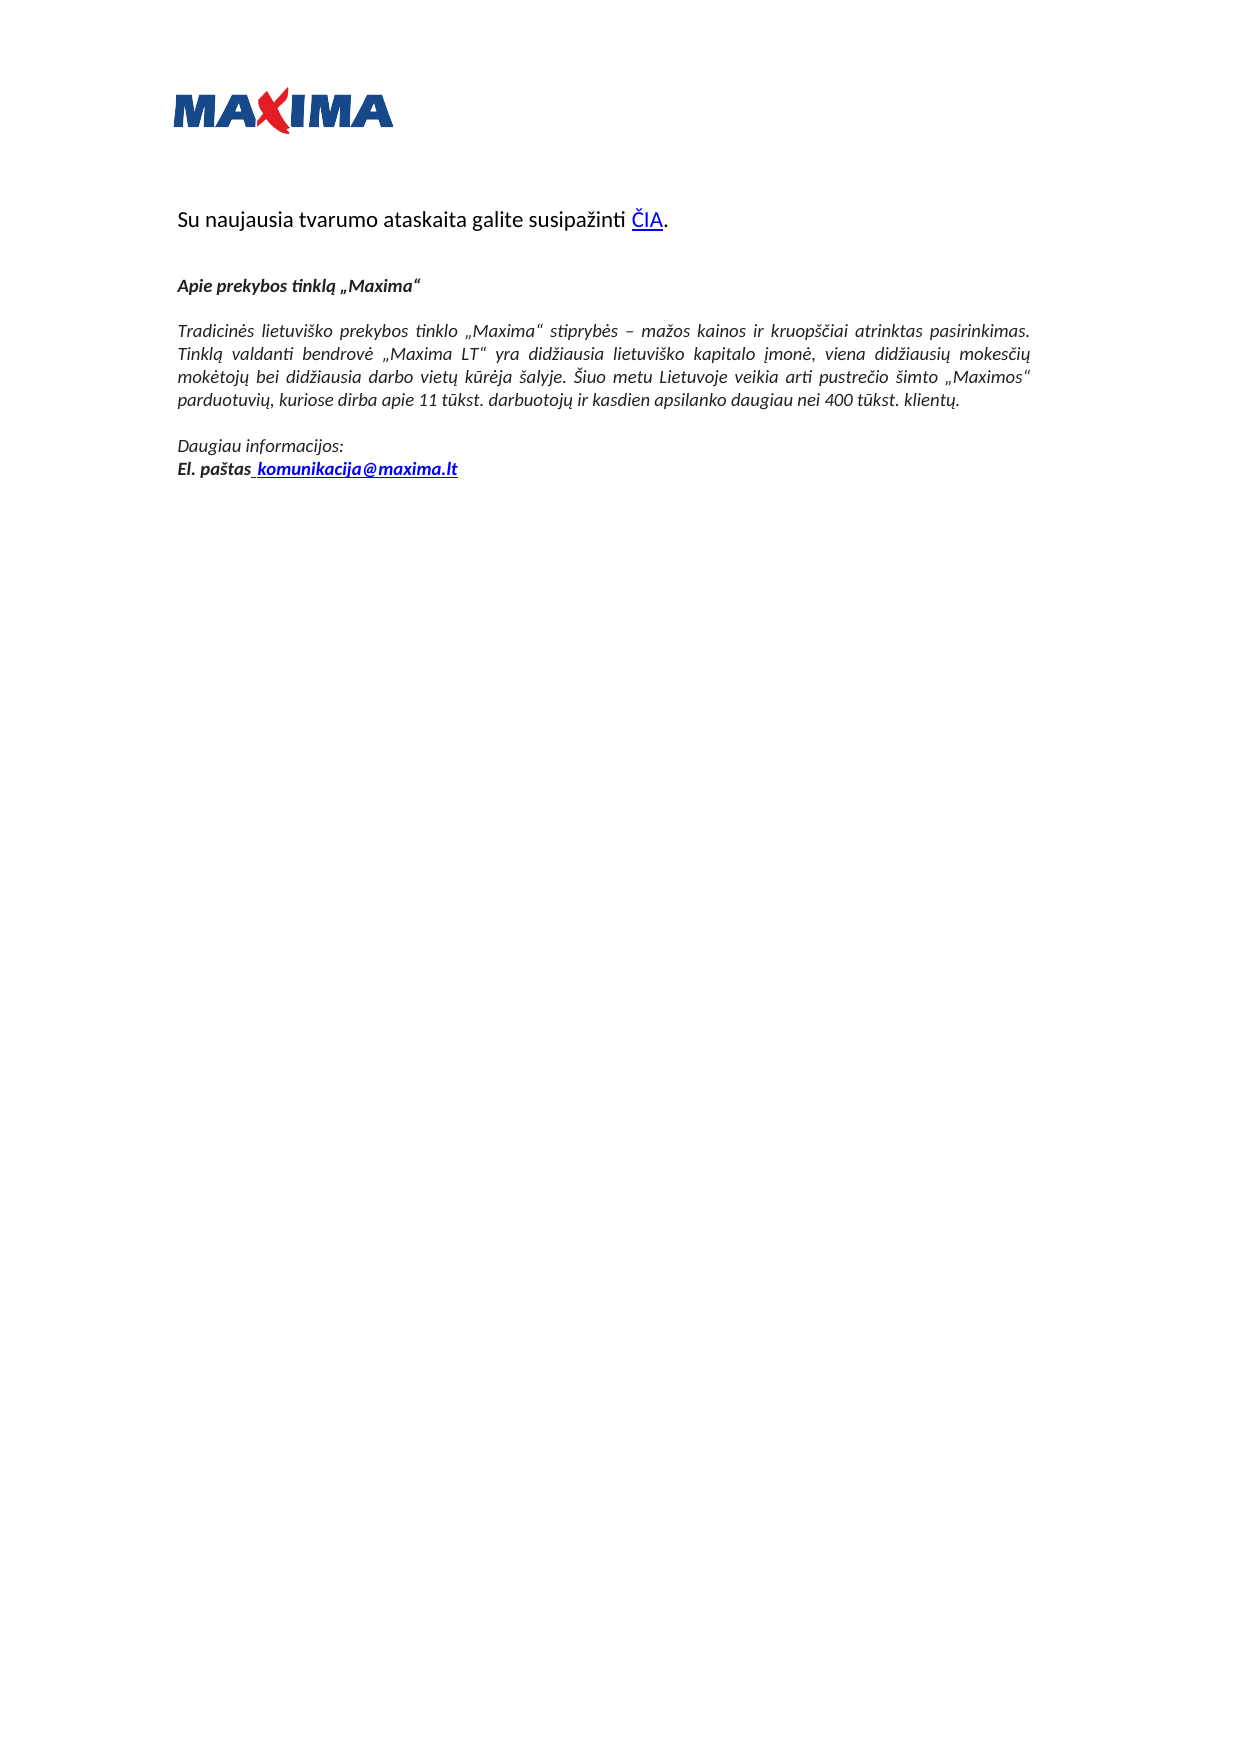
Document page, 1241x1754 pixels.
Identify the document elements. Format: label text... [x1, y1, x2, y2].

text El. paštas komunikacija@maxima.lt [177, 457, 1033, 480]
text Daugiau informacijos: [177, 434, 1033, 457]
text Tradicinės lietuviško prekybos tinklo „Maxima“ stiprybės – mažos kainos ir kruopščiai atrinktas pasirinkimas. Tinklą valdanti bendrovė „Maxima LT“ yra didžiausia lietuviško kapitalo įmonė, viena didžiausių mokesčių mokėtojų bei didžiausia darbo vietų kūrėja šalyje. Šiuo metu Lietuvoje veikia arti pustrečio šimto „Maximos“ parduotuvių, kuriose dirba apie 11 tūkst. darbuotojų ir kasdien apsilanko daugiau nei 400 tūkst. klientų. [177, 320, 1033, 411]
picture [173, 87, 394, 135]
text Su naujausia tvarumo ataskaita galite susipažinti ČIA. [177, 205, 1033, 233]
text Apie prekybos tinklą „Maxima“ [177, 274, 1033, 297]
